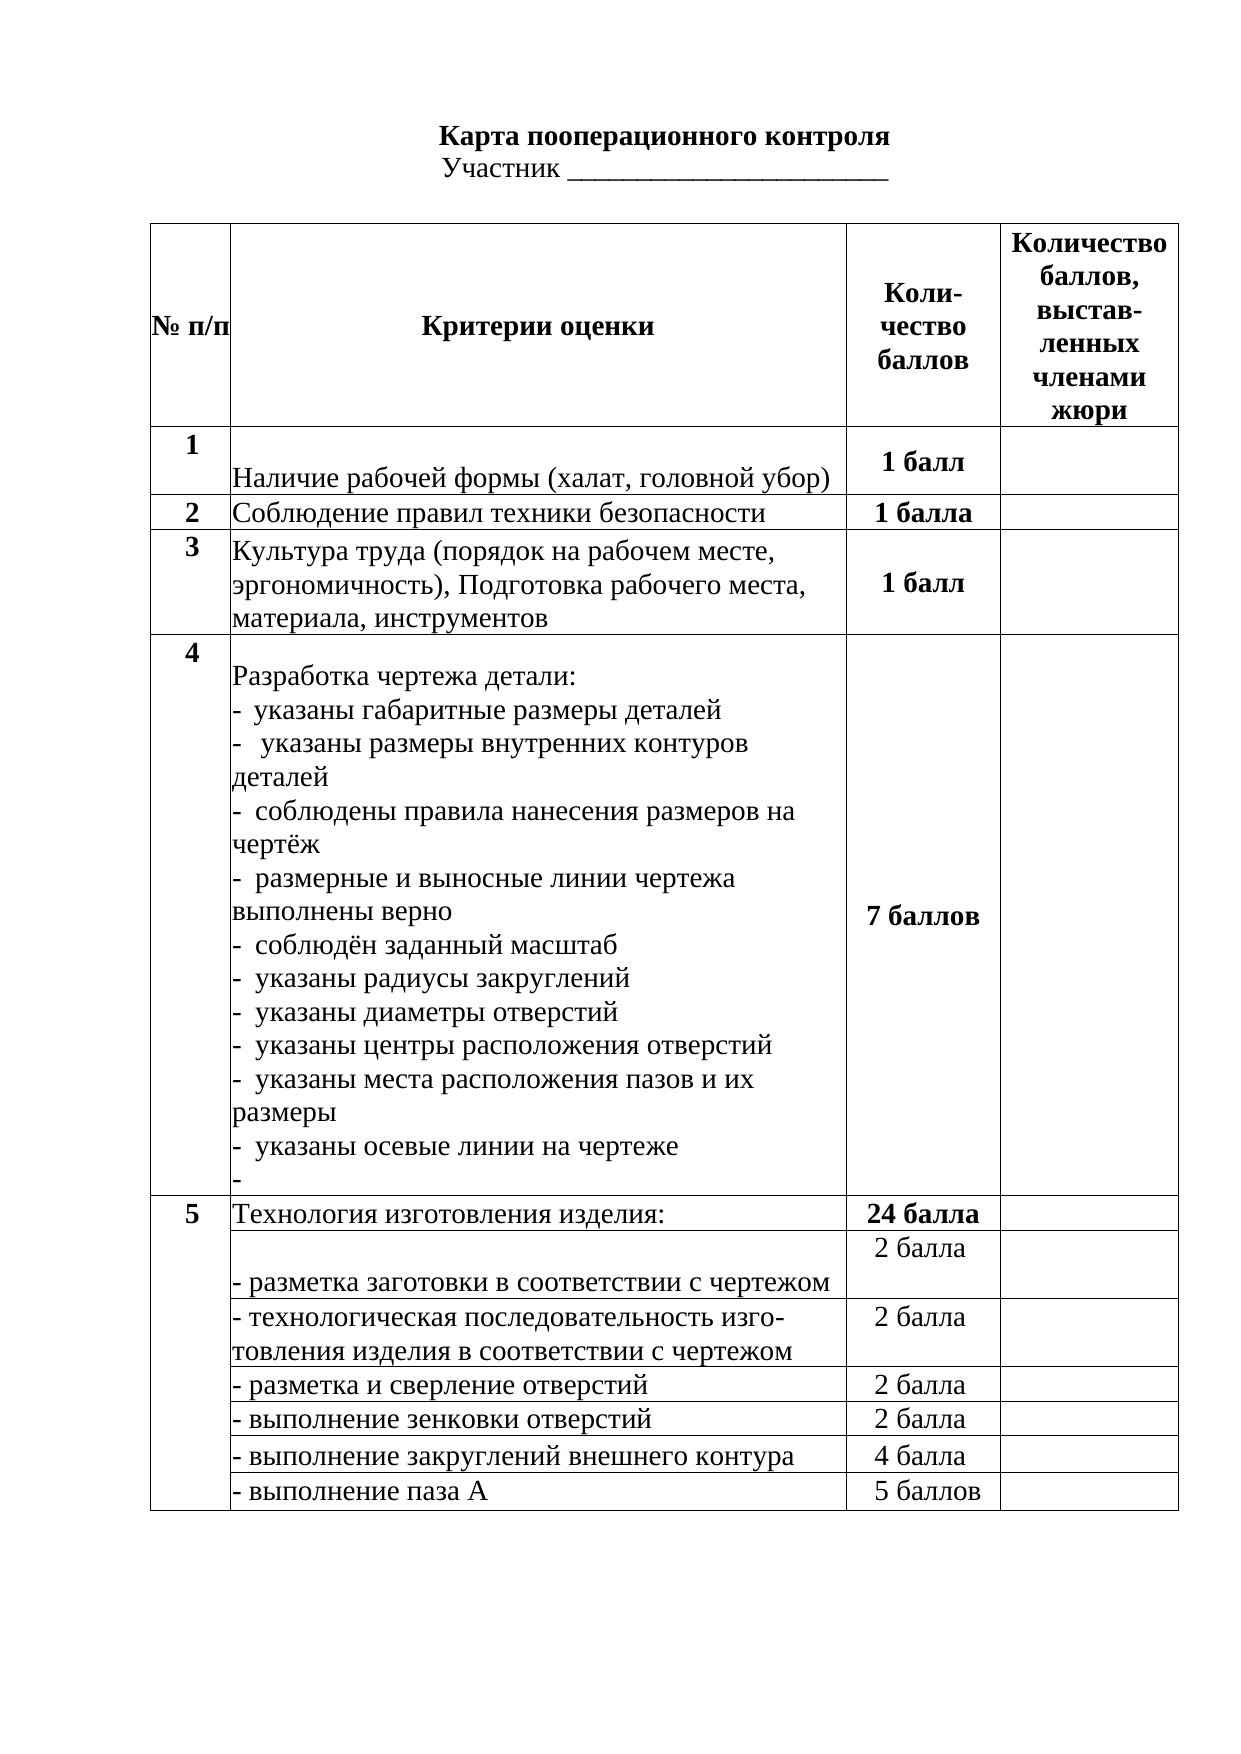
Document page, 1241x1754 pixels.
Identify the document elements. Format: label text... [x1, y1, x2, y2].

table_cell Наличие рабочей формы (халат, головной убор) [231, 427, 846, 494]
table_cell 1 балл [847, 427, 1000, 494]
table_cell 2 балла [847, 1231, 1000, 1298]
table_cell Культура труда (порядок на рабочем месте, эргономичность), Подготовка рабочего места, материала, инструментов [231, 530, 846, 634]
table_cell 2 балла [847, 1367, 1000, 1401]
table_cell [1001, 1473, 1178, 1509]
table_header Критерии оценки [231, 224, 846, 426]
table_cell 4 балла [847, 1436, 1000, 1472]
table_cell - технологическая последовательность изготовления изделия в соответствии с чертежом [231, 1299, 846, 1366]
table_cell 2 [151, 495, 230, 528]
table_cell 5 баллов [847, 1473, 1000, 1509]
table_cell 24 балла [847, 1196, 1000, 1229]
table_cell 1 балла [847, 495, 1000, 528]
table_header № п/п [151, 224, 230, 426]
table_cell 5 [151, 1196, 230, 1509]
table_header Количество баллов [847, 224, 1000, 426]
table_cell - выполнение паза А [231, 1473, 846, 1509]
text Карта пооперационного контроля [177, 118, 1152, 152]
table_cell [1001, 495, 1178, 528]
table_cell Технология изготовления изделия: [231, 1196, 846, 1229]
text Участник [177, 152, 1152, 183]
table_cell [1001, 1231, 1178, 1298]
table_cell 1 балл [847, 530, 1000, 634]
table_cell 1 [151, 427, 230, 494]
table_cell [1001, 1196, 1178, 1229]
table_cell Разработка чертежа детали: указаны габаритные размеры деталей указаны размеры внутренних контуров деталей соблюдены правила нанесения размеров на чертёж размерные и выносные линии чертежа выполнены верно соблюдён заданный масштаб указаны радиусы закруглений указаны диаметры отверстий указаны центры расположения отверстий указаны места расположения пазов и их размеры указаны осевые линии на чертеже [231, 635, 846, 1195]
table_cell Соблюдение правил техники безопасности [231, 495, 846, 528]
table_cell 3 [151, 530, 230, 634]
table_cell - выполнение закруглений внешнего контура [231, 1436, 846, 1472]
table_cell [1001, 530, 1178, 634]
table_cell 7 баллов [847, 635, 1000, 1195]
table_cell 2 балла [847, 1299, 1000, 1366]
table_cell [1001, 1367, 1178, 1401]
table_cell [1001, 1402, 1178, 1435]
table_cell - разметка и сверление отверстий [231, 1367, 846, 1401]
table_cell 2 балла [847, 1402, 1000, 1435]
table_cell - выполнение зенковки отверстий [231, 1402, 846, 1435]
table_cell [1001, 1299, 1178, 1366]
table_cell 4 [151, 635, 230, 1195]
table_header Количество баллов, выставленных членами жюри [1001, 224, 1178, 426]
table_cell - разметка заготовки в соответствии с чертежом [231, 1231, 846, 1298]
table_cell [1001, 1436, 1178, 1472]
table_cell [1001, 635, 1178, 1195]
table_cell [1001, 427, 1178, 494]
